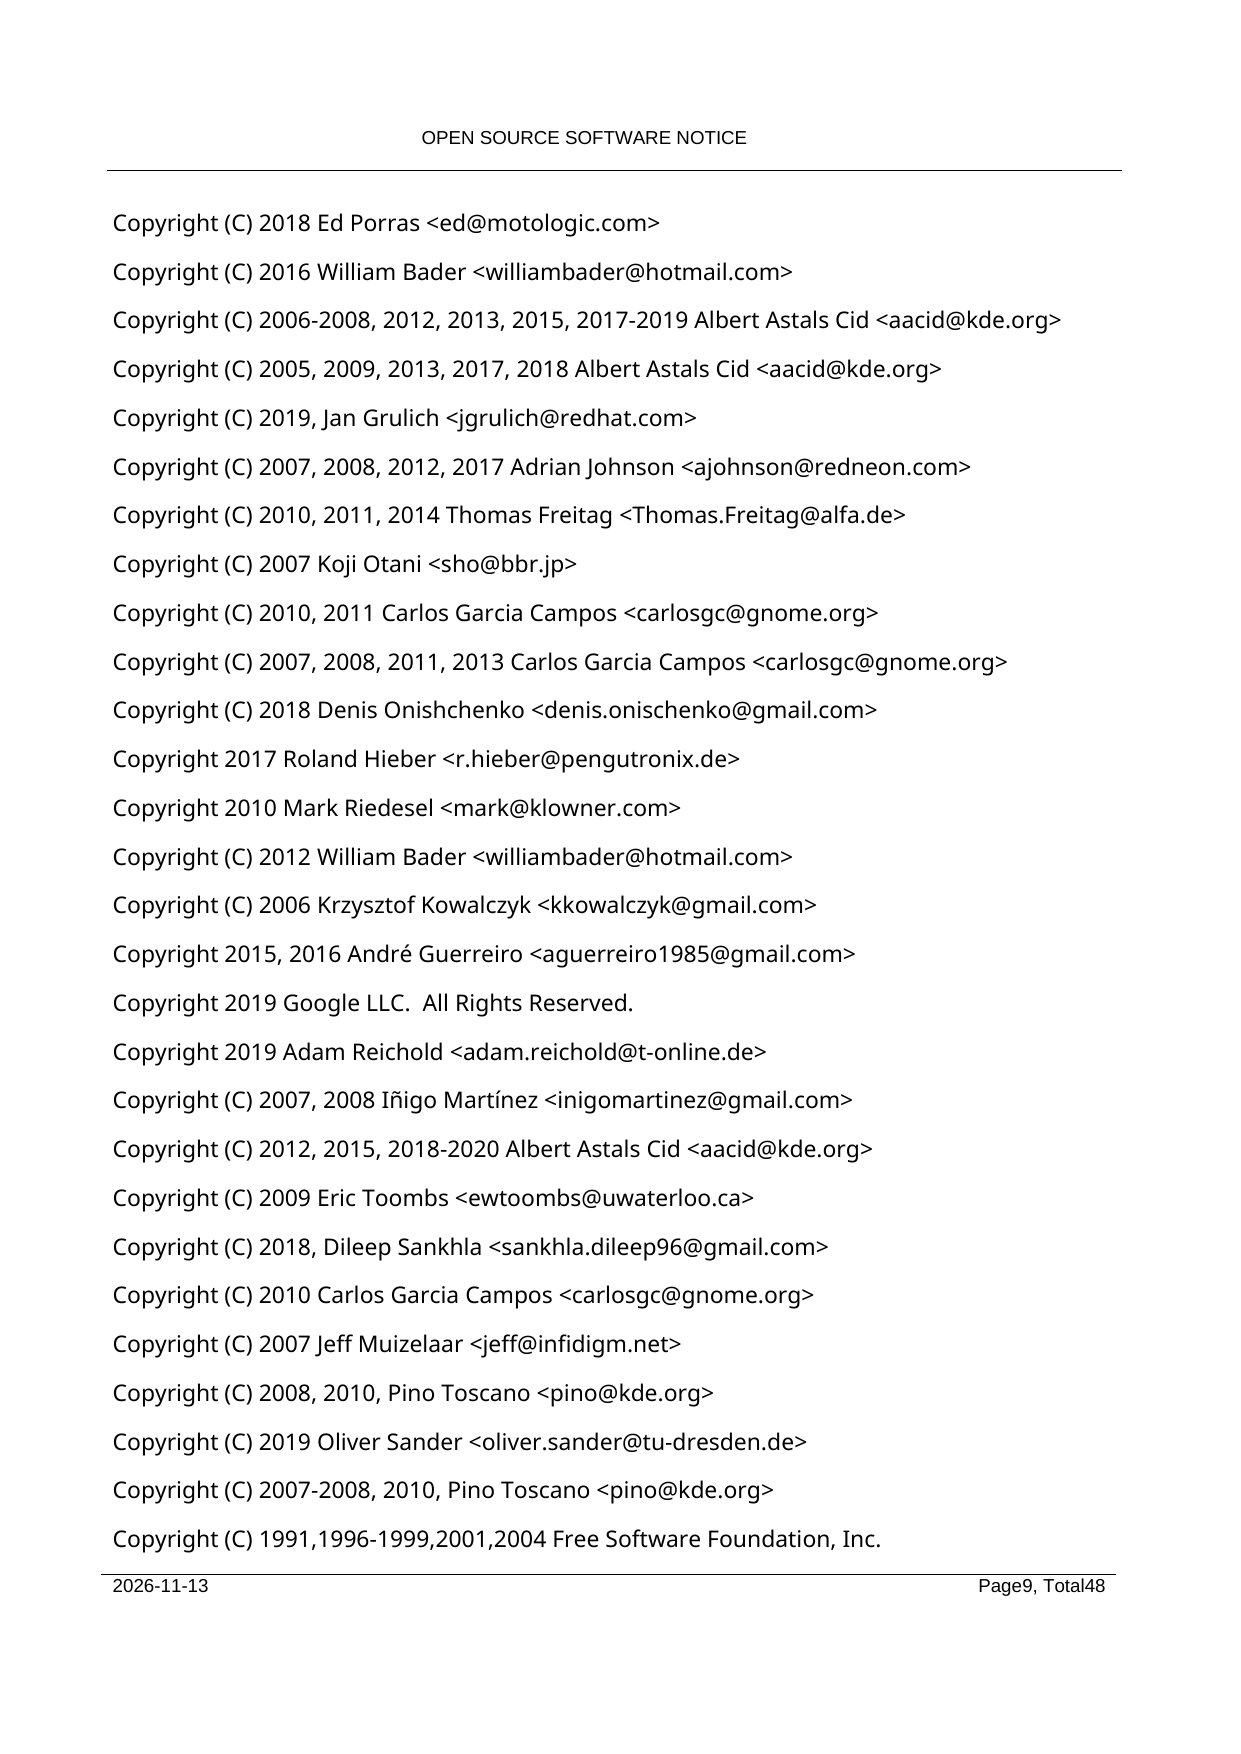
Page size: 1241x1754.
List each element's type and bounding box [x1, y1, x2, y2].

text [112, 206, 1128, 1555]
